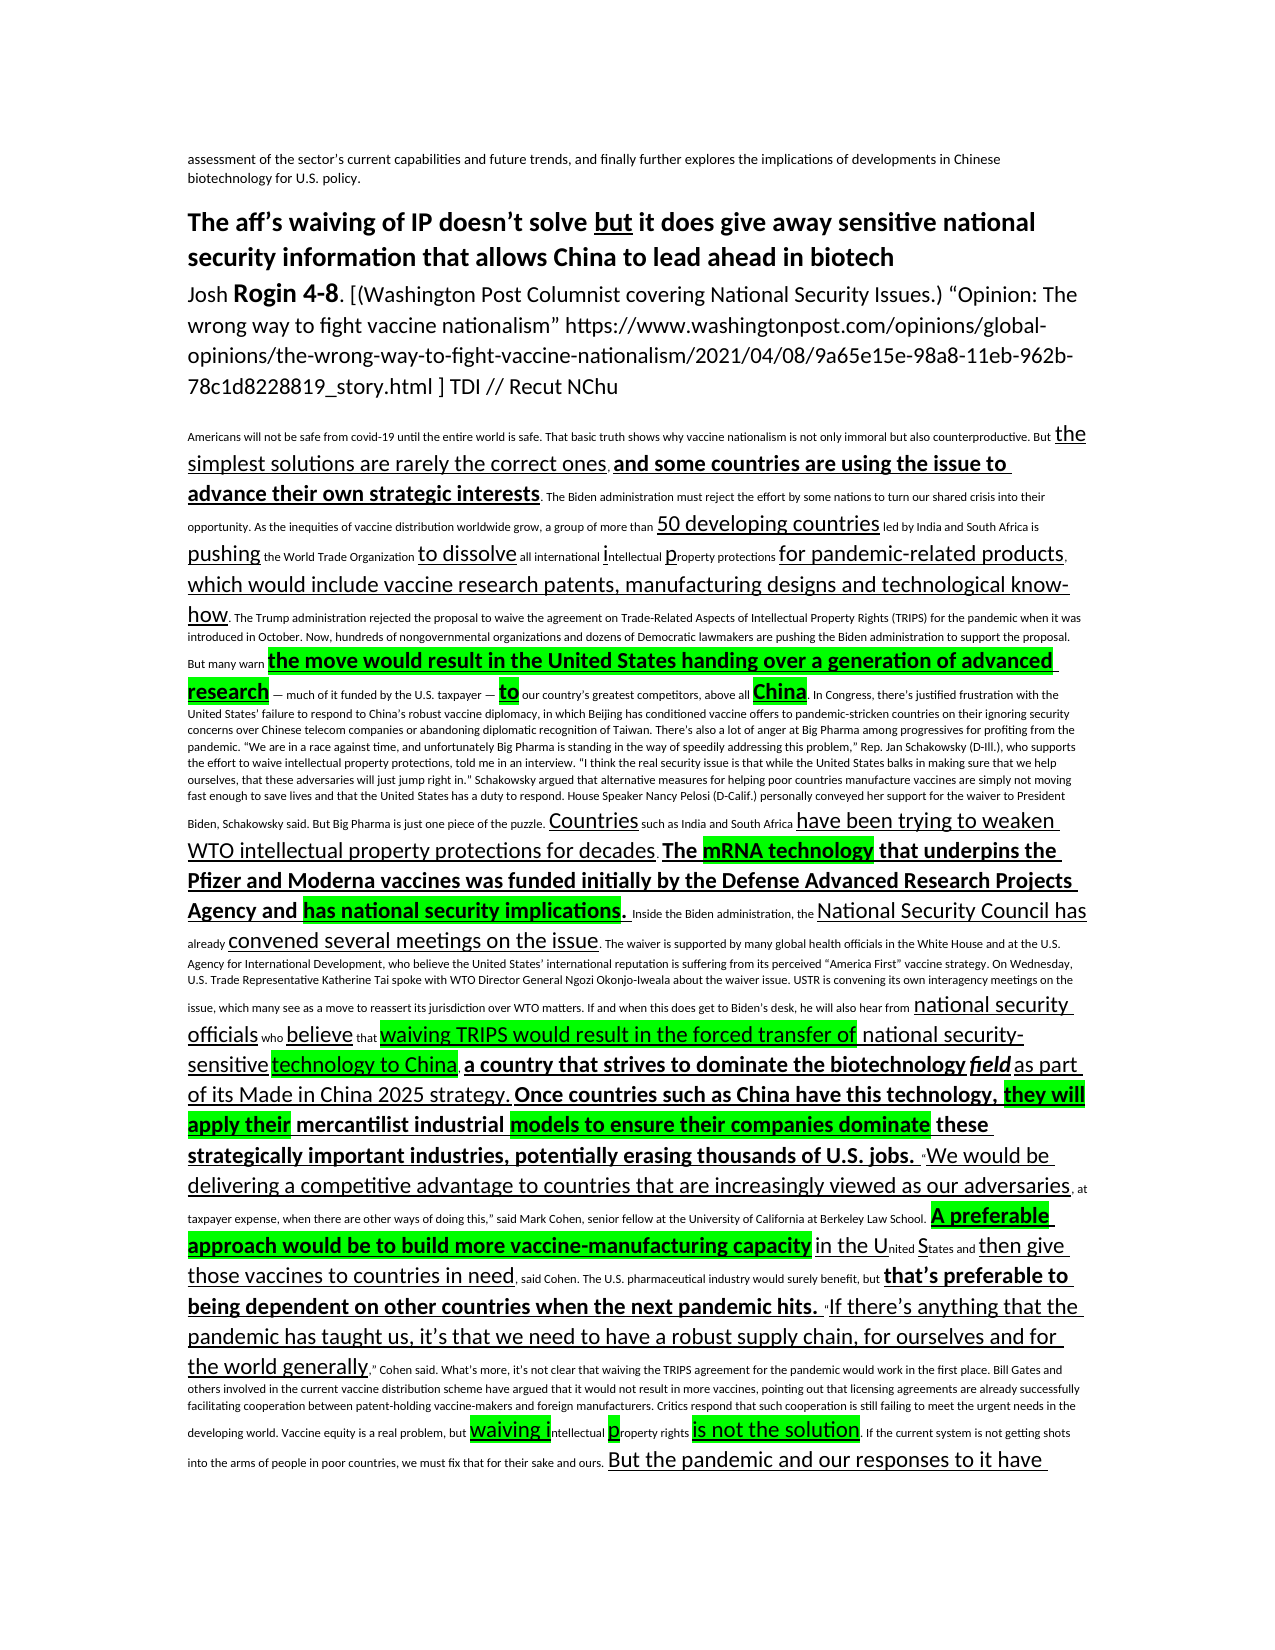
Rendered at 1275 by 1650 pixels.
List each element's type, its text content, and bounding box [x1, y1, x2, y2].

text Josh Rogin 4-8. [(Washington Post Columnist covering National Security Issues.) “Opinion: The wrong way to fight vaccine nationalism” https://www.washingtonpost.com/opinions/global-opinions/the-wrong-way-to-fight-vaccine-nationalism/2021/04/08/9a65e15e-98a8-11eb-962b-78c1d8228819_story.html ] TDI // Recut NChu [187, 276, 1087, 400]
subtitle The aff’s waiving of IP doesn’t solve but it does give away sensitive national security information that allows China to lead ahead in biotech [187, 205, 1087, 274]
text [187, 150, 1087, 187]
